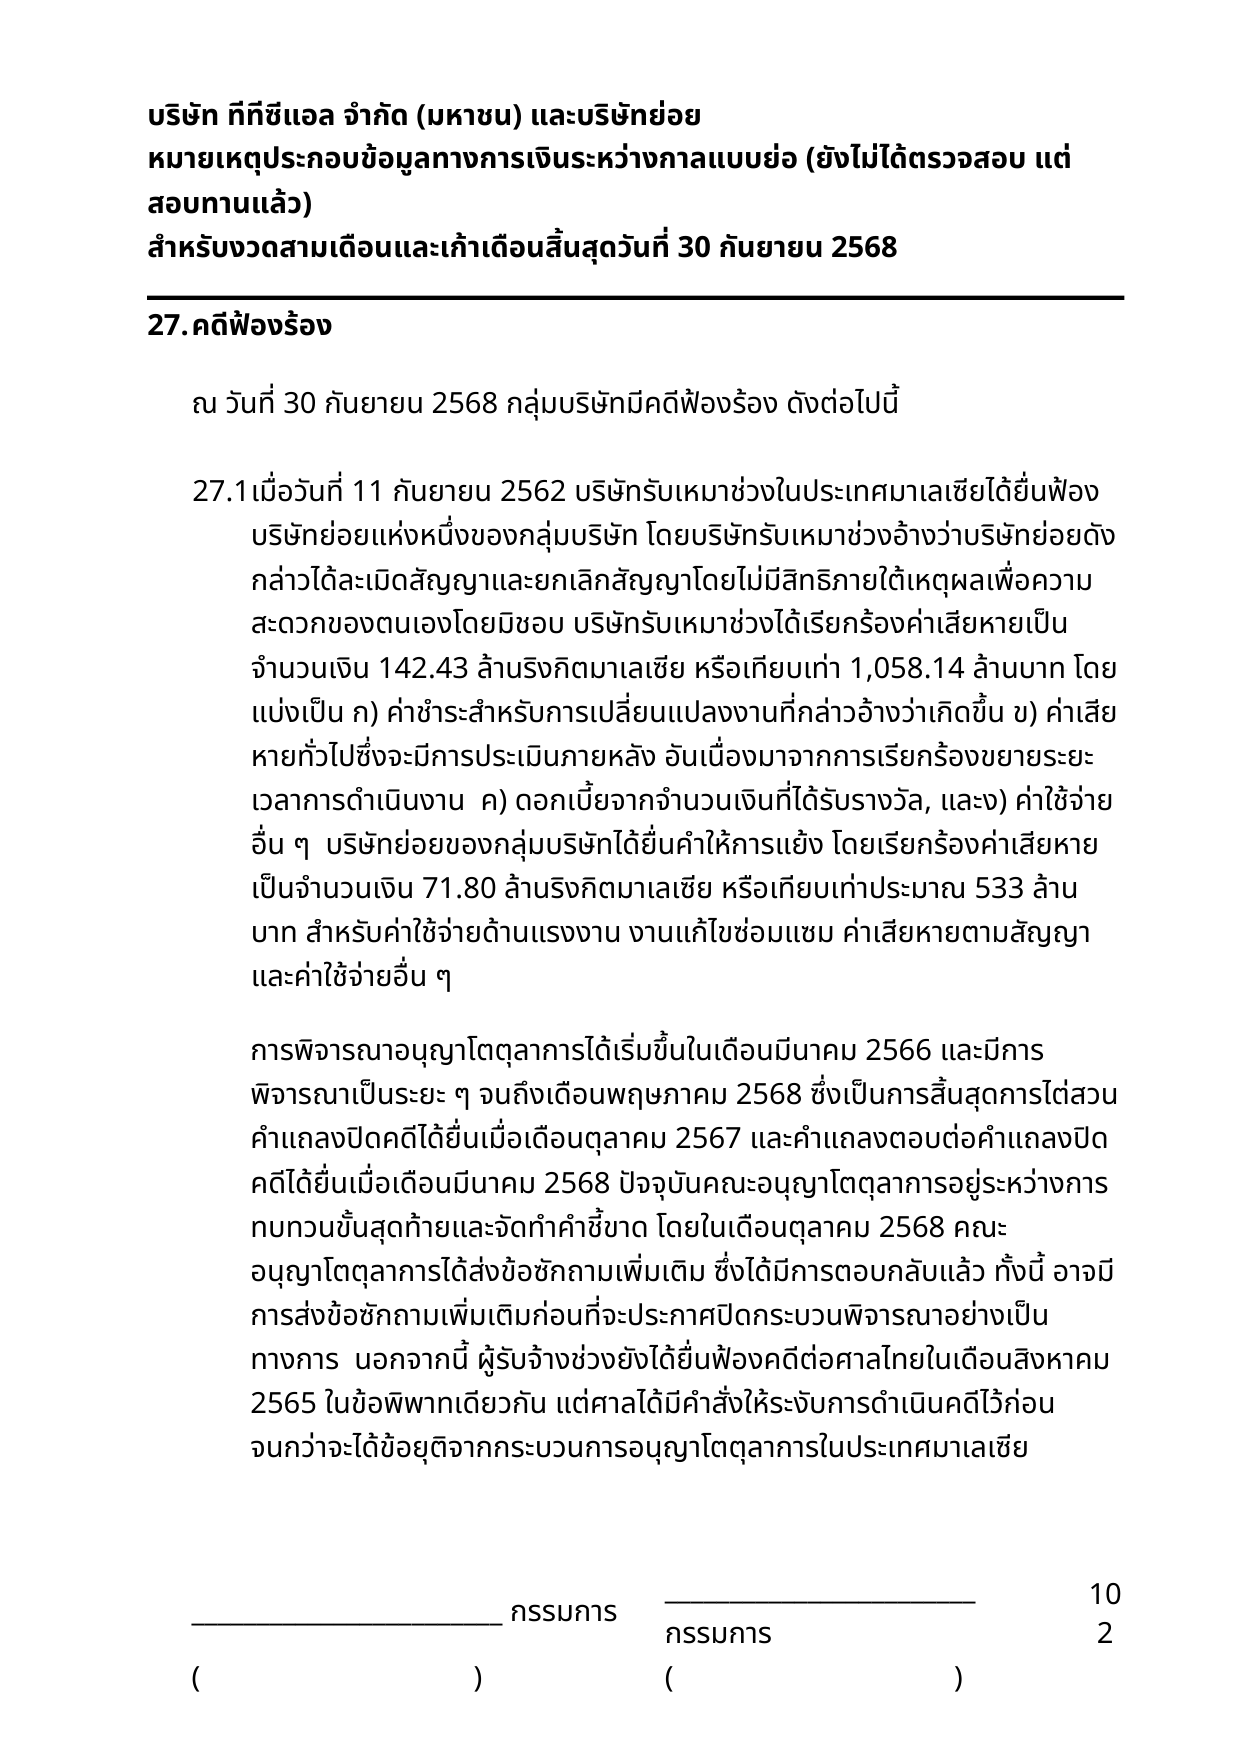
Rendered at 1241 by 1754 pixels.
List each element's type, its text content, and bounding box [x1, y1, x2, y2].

list เมื่อวันที่ 11 กันยายน 2562 บริษัทรับเหมาช่วงในประเทศมาเลเซียได้ยื่นฟ้องบริษัทย่อยแห่งหนึ่งของกลุ่มบริษัท โดยบริษัทรับเหมาช่วงอ้างว่าบริษัทย่อยดังกล่าวได้ละเมิดสัญญาและยกเลิกสัญญาโดยไม่มีสิทธิภายใต้เหตุผลเพื่อความสะดวกของตนเองโดยมิชอบ บริษัทรับเหมาช่วงได้เรียกร้องค่าเสียหายเป็นจำนวนเงิน 142.43 ล้านริงกิตมาเลเซีย หรือเทียบเท่า 1,058.14 ล้านบาท โดยแบ่งเป็น ก) ค่าชำระสำหรับการเปลี่ยนแปลงงานที่กล่าวอ้างว่าเกิดขึ้น ข) ค่าเสียหายทั่วไปซึ่งจะมีการประเมินภายหลัง อันเนื่องมาจากการเรียกร้องขยายระยะเวลาการดำเนินงาน ค) ดอกเบี้ยจากจำนวนเงินที่ได้รับรางวัล, และง) ค่าใช้จ่ายอื่น ๆ บริษัทย่อยของกลุ่มบริษัทได้ยื่นคำให้การแย้ง โดยเรียกร้องค่าเสียหายเป็นจำนวนเงิน 71.80 ล้านริงกิตมาเลเซีย หรือเทียบเท่าประมาณ 533 ล้านบาท สำหรับค่าใช้จ่ายด้านแรงงาน งานแก้ไขซ่อมแซม ค่าเสียหายตามสัญญา และค่าใช้จ่ายอื่น ๆ [192, 471, 1121, 1000]
list คดีฟ้องร้อง [147, 304, 1121, 348]
text ณ วันที่ 30 กันยายน 2568 กลุ่มบริษัทมีคดีฟ้องร้อง ดังต่อไปนี้ [191, 382, 934, 427]
text การพิจารณาอนุญาโตตุลาการได้เริ่มขึ้นในเดือนมีนาคม 2566 และมีการพิจารณาเป็นระยะ ๆ จนถึงเดือนพฤษภาคม 2568 ซึ่งเป็นการสิ้นสุดการไต่สวน คำแถลงปิดคดีได้ยื่นเมื่อเดือนตุลาคม 2567 และคำแถลงตอบต่อคำแถลงปิดคดีได้ยื่นเมื่อเดือนมีนาคม 2568 ปัจจุบันคณะอนุญาโตตุลาการอยู่ระหว่างการทบทวนขั้นสุดท้ายและจัดทำคำชี้ขาด โดยในเดือนตุลาคม 2568 คณะอนุญาโตตุลาการได้ส่งข้อซักถามเพิ่มเติม ซึ่งได้มีการตอบกลับแล้ว ทั้งนี้ อาจมีการส่งข้อซักถามเพิ่มเติมก่อนที่จะประกาศปิดกระบวนพิจารณาอย่างเป็นทางการ นอกจากนี้ ผู้รับจ้างช่วงยังได้ยื่นฟ้องคดีต่อศาลไทยในเดือนสิงหาคม 2565 ในข้อพิพาทเดียวกัน แต่ศาลได้มีคำสั่งให้ระงับการดำเนินคดีไว้ก่อนจนกว่าจะได้ข้อยุติจากกระบวนการอนุญาโตตุลาการในประเทศมาเลเซีย [250, 1029, 1121, 1471]
